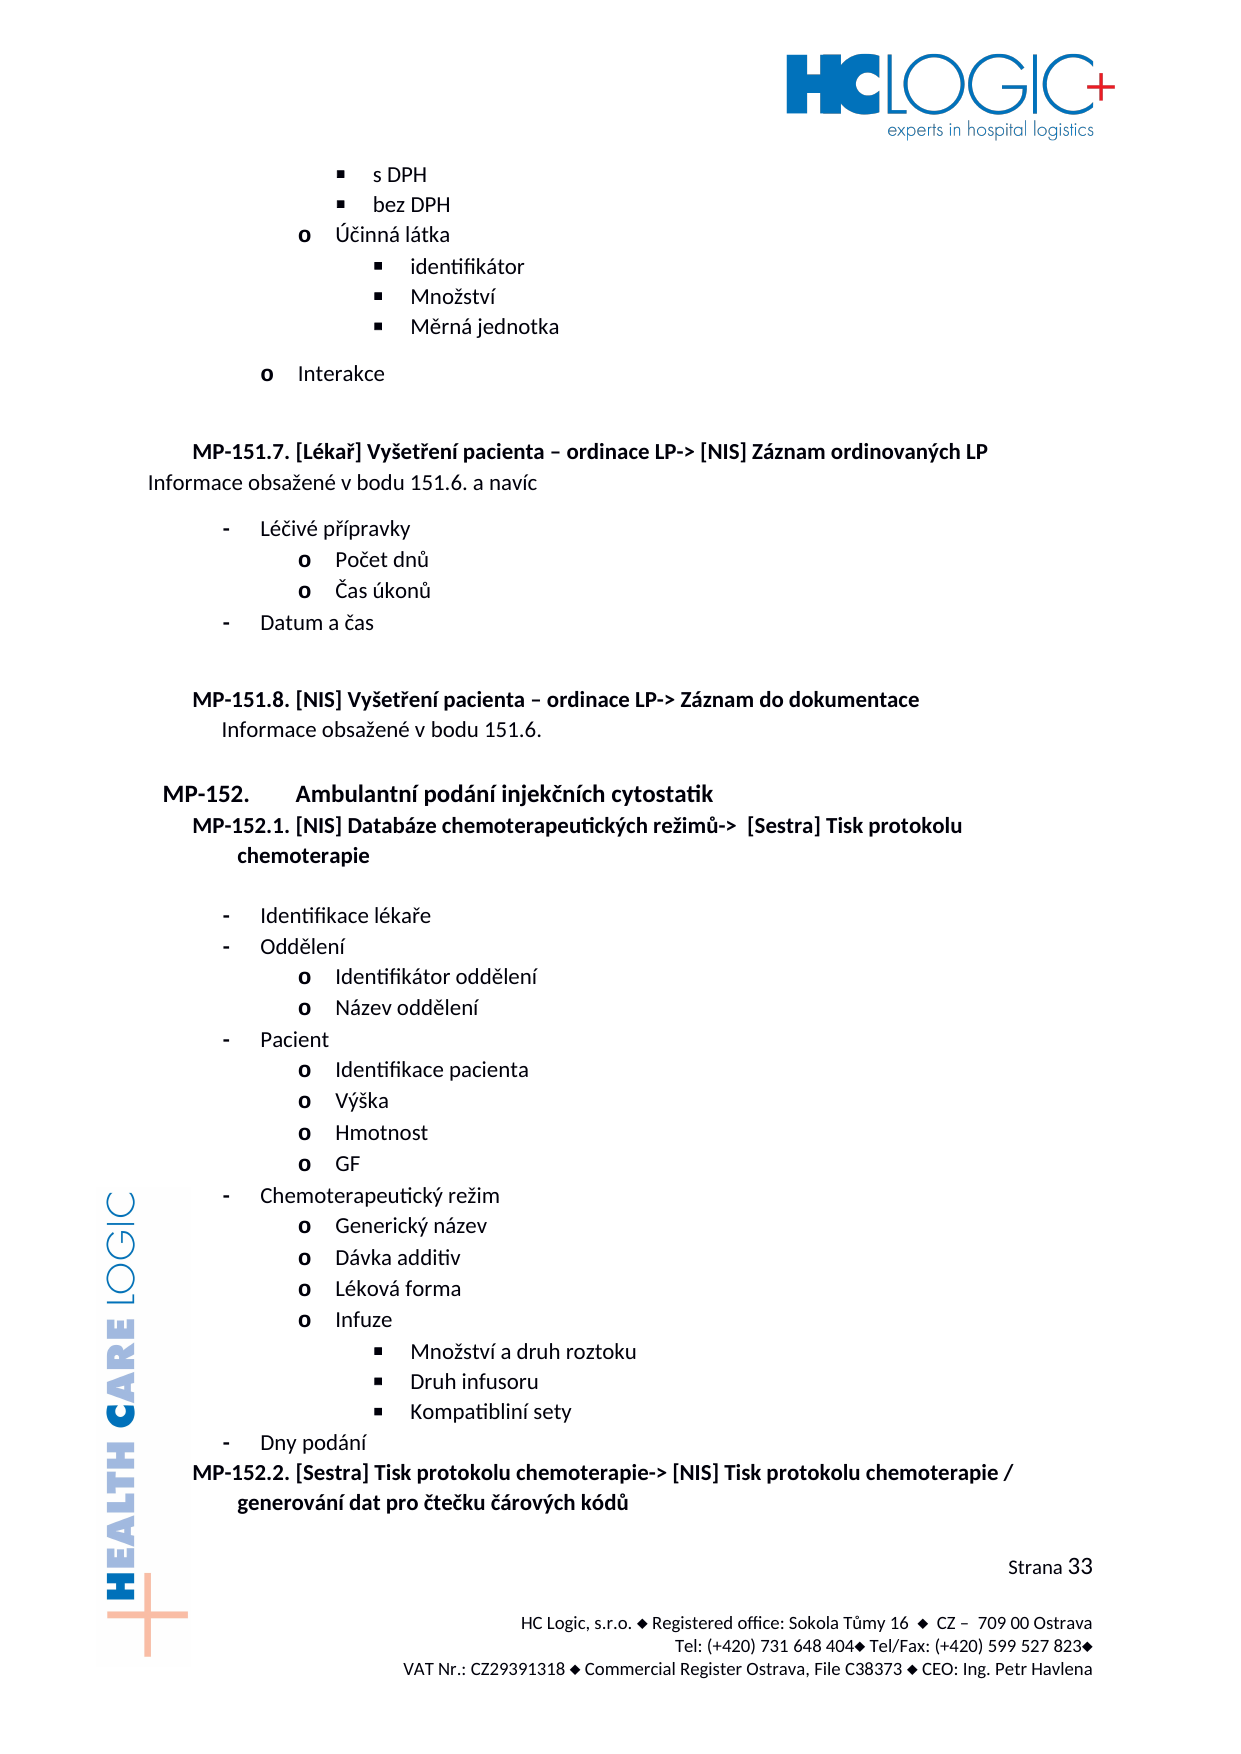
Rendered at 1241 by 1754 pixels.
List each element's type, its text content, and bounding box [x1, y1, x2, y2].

list Dny podání [223, 1428, 1093, 1456]
list Měrná jednotka [373, 312, 1093, 340]
list Množství [373, 282, 1093, 310]
list Ambulantní podání injekčních cytostatik [162, 778, 1093, 808]
list Identifikátor oddělení [298, 962, 1093, 991]
text Informace obsažené v bodu 151.6. a navíc [148, 468, 1093, 496]
list Identifikace pacienta [298, 1055, 1093, 1084]
list Léčivé přípravky [223, 514, 1093, 542]
list Datum a čas [223, 608, 1093, 636]
list Pacient [223, 1025, 1093, 1053]
list Množství a druh roztoku [373, 1337, 1093, 1365]
list GF [298, 1149, 1093, 1179]
list Druh infusoru [373, 1367, 1093, 1395]
picture [755, 39, 1131, 152]
text Informace obsažené v bodu 151.6. [185, 715, 1093, 743]
list Hmotnost [298, 1118, 1093, 1147]
list identifikátor [373, 252, 1093, 280]
list Počet dnů [298, 545, 1093, 574]
list [Lékař] Vyšetření pacienta – ordinace LP-> [NIS] Záznam ordinovaných LP [192, 437, 1093, 465]
list Chemoterapeutický režim [223, 1181, 1093, 1209]
list Generický název [298, 1211, 1093, 1240]
list Interakce [260, 359, 1093, 388]
list s DPH [335, 160, 1093, 188]
list Dávka additiv [298, 1243, 1093, 1272]
list Čas úkonů [298, 576, 1093, 605]
list Oddělení [223, 932, 1093, 960]
list Název oddělení [298, 993, 1093, 1023]
list Identifikace lékaře [223, 902, 1093, 929]
list [Sestra] Tisk protokolu chemoterapie-> [NIS] Tisk protokolu chemoterapie / generování dat pro čtečku čárových kódů [192, 1458, 1093, 1516]
list Infuze [298, 1306, 1093, 1335]
list Léková forma [298, 1274, 1093, 1303]
list Výška [298, 1087, 1093, 1116]
picture [96, 1187, 192, 1667]
list [NIS] Vyšetření pacienta – ordinace LP-> Záznam do dokumentace [192, 685, 1093, 713]
list bez DPH [335, 190, 1093, 218]
list Účinná látka [298, 220, 1093, 249]
list [NIS] Databáze chemoterapeutických režimů-> [Sestra] Tisk protokolu chemoterapie [192, 811, 1093, 869]
list Kompatibliní sety [373, 1397, 1093, 1425]
